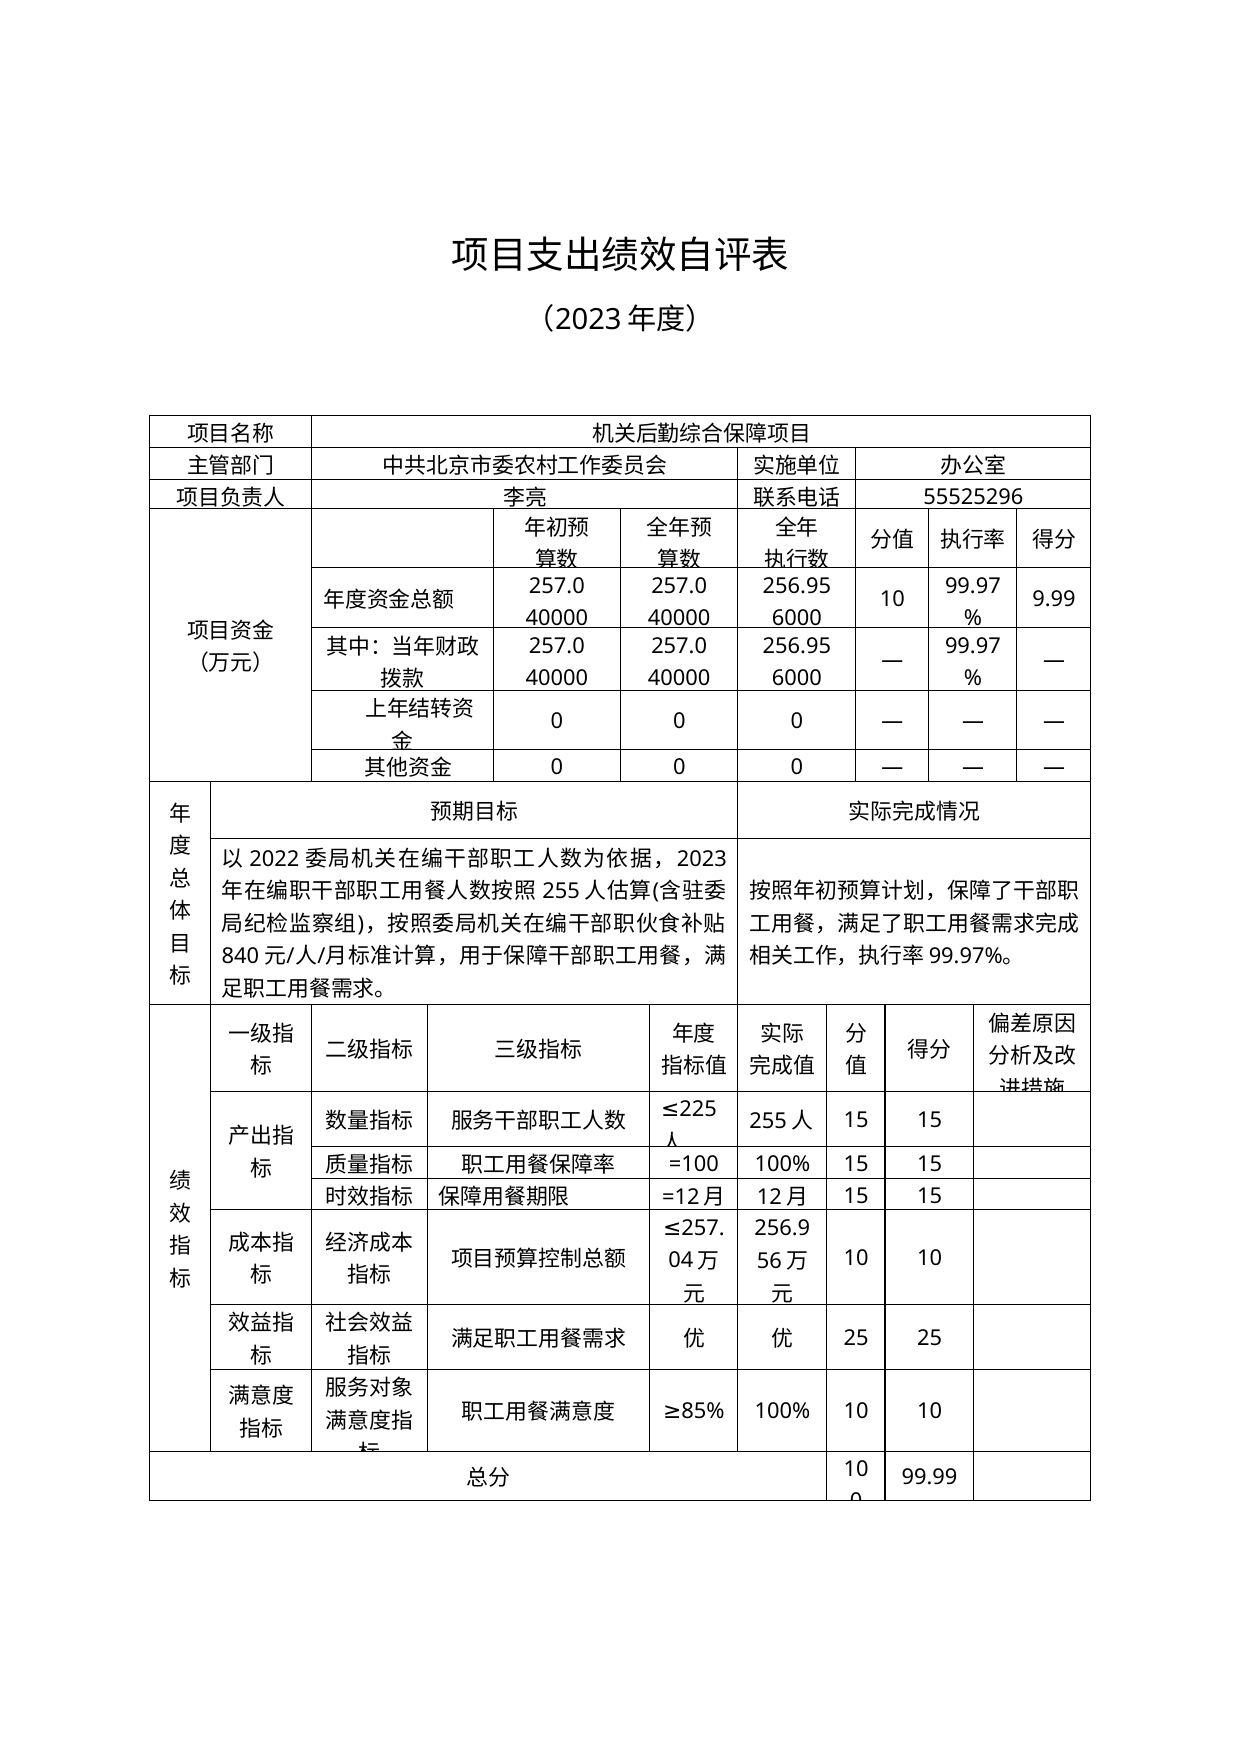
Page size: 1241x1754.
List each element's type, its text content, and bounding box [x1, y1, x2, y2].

table_cell 10 [827, 1210, 884, 1304]
table_cell 项目预算控制总额 [428, 1210, 649, 1304]
table_cell 保障用餐期限 [428, 1179, 649, 1209]
table_cell 以2022委局机关在编干部职工人数为依据，2023年在编职干部职工用餐人数按照255人估算(含驻委局纪检监察组)，按照委局机关在编干部职伙食补贴840元/人/月标准计算，用于保障干部职工用餐，满足职工用餐需求。 [211, 839, 737, 1004]
table_cell 全年预 算数 [621, 509, 737, 567]
table_cell [312, 509, 493, 567]
table_cell 10 [886, 1370, 973, 1451]
table_cell 经济成本指标 [312, 1210, 427, 1304]
table_cell 主管部门 [150, 448, 311, 478]
table_cell 分值 [827, 1005, 884, 1091]
table_cell 联系电话 [738, 480, 855, 508]
table_cell 15 [827, 1179, 884, 1209]
table_cell [974, 1210, 1090, 1304]
table_cell 服务干部职工人数 [428, 1092, 649, 1146]
table_cell 15 [827, 1147, 884, 1177]
table_cell 得分 [886, 1005, 973, 1091]
table_cell 项目负责人 [150, 480, 311, 508]
table_cell 成本指标 [211, 1210, 311, 1304]
table_cell — [856, 691, 928, 749]
table_cell 职工用餐保障率 [428, 1147, 649, 1177]
table_cell 二级指标 [312, 1005, 427, 1091]
table_cell 时效指标 [312, 1179, 427, 1209]
table_cell 257.040000 [494, 628, 620, 690]
table_cell 100% [738, 1147, 826, 1177]
table_cell 55525296 [856, 480, 1090, 508]
table_cell 绩 效 指 标 [150, 1005, 210, 1451]
table_cell 实施单位 [738, 448, 855, 478]
table_cell [974, 1179, 1090, 1209]
table_cell 0 [621, 691, 737, 749]
table_cell 执行率 [929, 509, 1016, 567]
table_cell 效益指标 [211, 1305, 311, 1369]
table_cell 优 [650, 1305, 737, 1369]
table_cell 得分 [1017, 509, 1090, 567]
table_cell — [1017, 750, 1090, 781]
text （2023年度） [187, 285, 1053, 350]
table_cell 年初预 算数 [494, 509, 620, 567]
table_cell 分值 [856, 509, 928, 567]
table_cell 15 [886, 1092, 973, 1146]
table_cell — [1017, 628, 1090, 690]
table_cell [974, 1092, 1090, 1146]
table_cell 0 [494, 691, 620, 749]
table_cell 10 [827, 1370, 884, 1451]
table_cell 0 [621, 750, 737, 781]
table_cell 0 [738, 691, 855, 749]
table_cell [974, 1370, 1090, 1451]
table_cell 一级指标 [211, 1005, 311, 1091]
table_cell 职工用餐满意度 [428, 1370, 649, 1451]
table_cell 三级指标 [428, 1005, 649, 1091]
table_cell 服务对象满意度指标 [312, 1370, 427, 1451]
table_cell 9.99 [1017, 568, 1090, 627]
table_cell 25 [886, 1305, 973, 1369]
table_cell 偏差原因分析及改进措施 [974, 1005, 1090, 1091]
table_cell 99.97% [929, 628, 1016, 690]
table_cell 其他资金 [312, 750, 493, 781]
table_cell 257.040000 [494, 568, 620, 627]
table_cell 优 [738, 1305, 826, 1369]
table_cell 中共北京市委农村工作委员会 [312, 448, 737, 478]
table_cell 办公室 [856, 448, 1090, 478]
table_cell 全年 执行数 [738, 509, 855, 567]
table_cell — [929, 750, 1016, 781]
table_cell 256.956000 [738, 628, 855, 690]
table_cell 99.99 [886, 1452, 973, 1500]
table_cell 0 [738, 750, 855, 781]
table_cell 100% [738, 1370, 826, 1451]
table_cell 15 [827, 1092, 884, 1146]
table_header 项目名称 [150, 416, 311, 447]
table_cell [974, 1452, 1090, 1500]
table_cell 满足职工用餐需求 [428, 1305, 649, 1369]
table_cell 99.97% [929, 568, 1016, 627]
table_cell — [856, 628, 928, 690]
table_cell 上年结转资金 [312, 691, 493, 749]
table_cell 25 [827, 1305, 884, 1369]
table_cell 256.956000 [738, 568, 855, 627]
table_cell 按照年初预算计划，保障了干部职工用餐，满足了职工用餐需求完成相关工作，执行率99.97%。 [738, 839, 1090, 1004]
table_cell ≤257.04万元 [650, 1210, 737, 1304]
table_cell 256.956万元 [738, 1210, 826, 1304]
table_cell — [856, 750, 928, 781]
table_cell — [929, 691, 1016, 749]
table_cell 其中：当年财政 拨款 [312, 628, 493, 690]
table_cell ≤225人 [650, 1092, 737, 1146]
table_cell 实际 完成值 [738, 1005, 826, 1091]
table_cell 15 [886, 1179, 973, 1209]
table_cell 总分 [150, 1452, 826, 1500]
table_cell 15 [886, 1147, 973, 1177]
table_cell 0 [494, 750, 620, 781]
table_cell ≥85% [650, 1370, 737, 1451]
table_cell 年度总体目标 [150, 782, 210, 1004]
table_cell 12月 [738, 1179, 826, 1209]
table_cell 项目资金 （万元） [150, 509, 311, 781]
table_cell 257.040000 [621, 568, 737, 627]
table_cell 255人 [738, 1092, 826, 1146]
table_cell 257.040000 [621, 628, 737, 690]
table_cell =12月 [650, 1179, 737, 1209]
table_cell 数量指标 [312, 1092, 427, 1146]
table_cell 10 [886, 1210, 973, 1304]
table_cell 100 [827, 1452, 884, 1500]
table_cell — [1017, 691, 1090, 749]
table_cell 满意度指标 [211, 1370, 311, 1451]
table_cell =100% [650, 1147, 737, 1177]
text 项目支出绩效自评表 [187, 220, 1053, 285]
table_cell 产出指标 [211, 1092, 311, 1209]
table_header 机关后勤综合保障项目 [312, 416, 1090, 447]
table_cell 实际完成情况 [738, 782, 1090, 838]
table_cell 年度 指标值 [650, 1005, 737, 1091]
table_cell [974, 1305, 1090, 1369]
table_cell 质量指标 [312, 1147, 427, 1177]
table_cell 李亮 [312, 480, 737, 508]
table_cell 预期目标 [211, 782, 737, 838]
table_cell 年度资金总额 [312, 568, 493, 627]
table_cell [974, 1147, 1090, 1177]
table_cell 社会效益指标 [312, 1305, 427, 1369]
table_cell 10 [856, 568, 928, 627]
